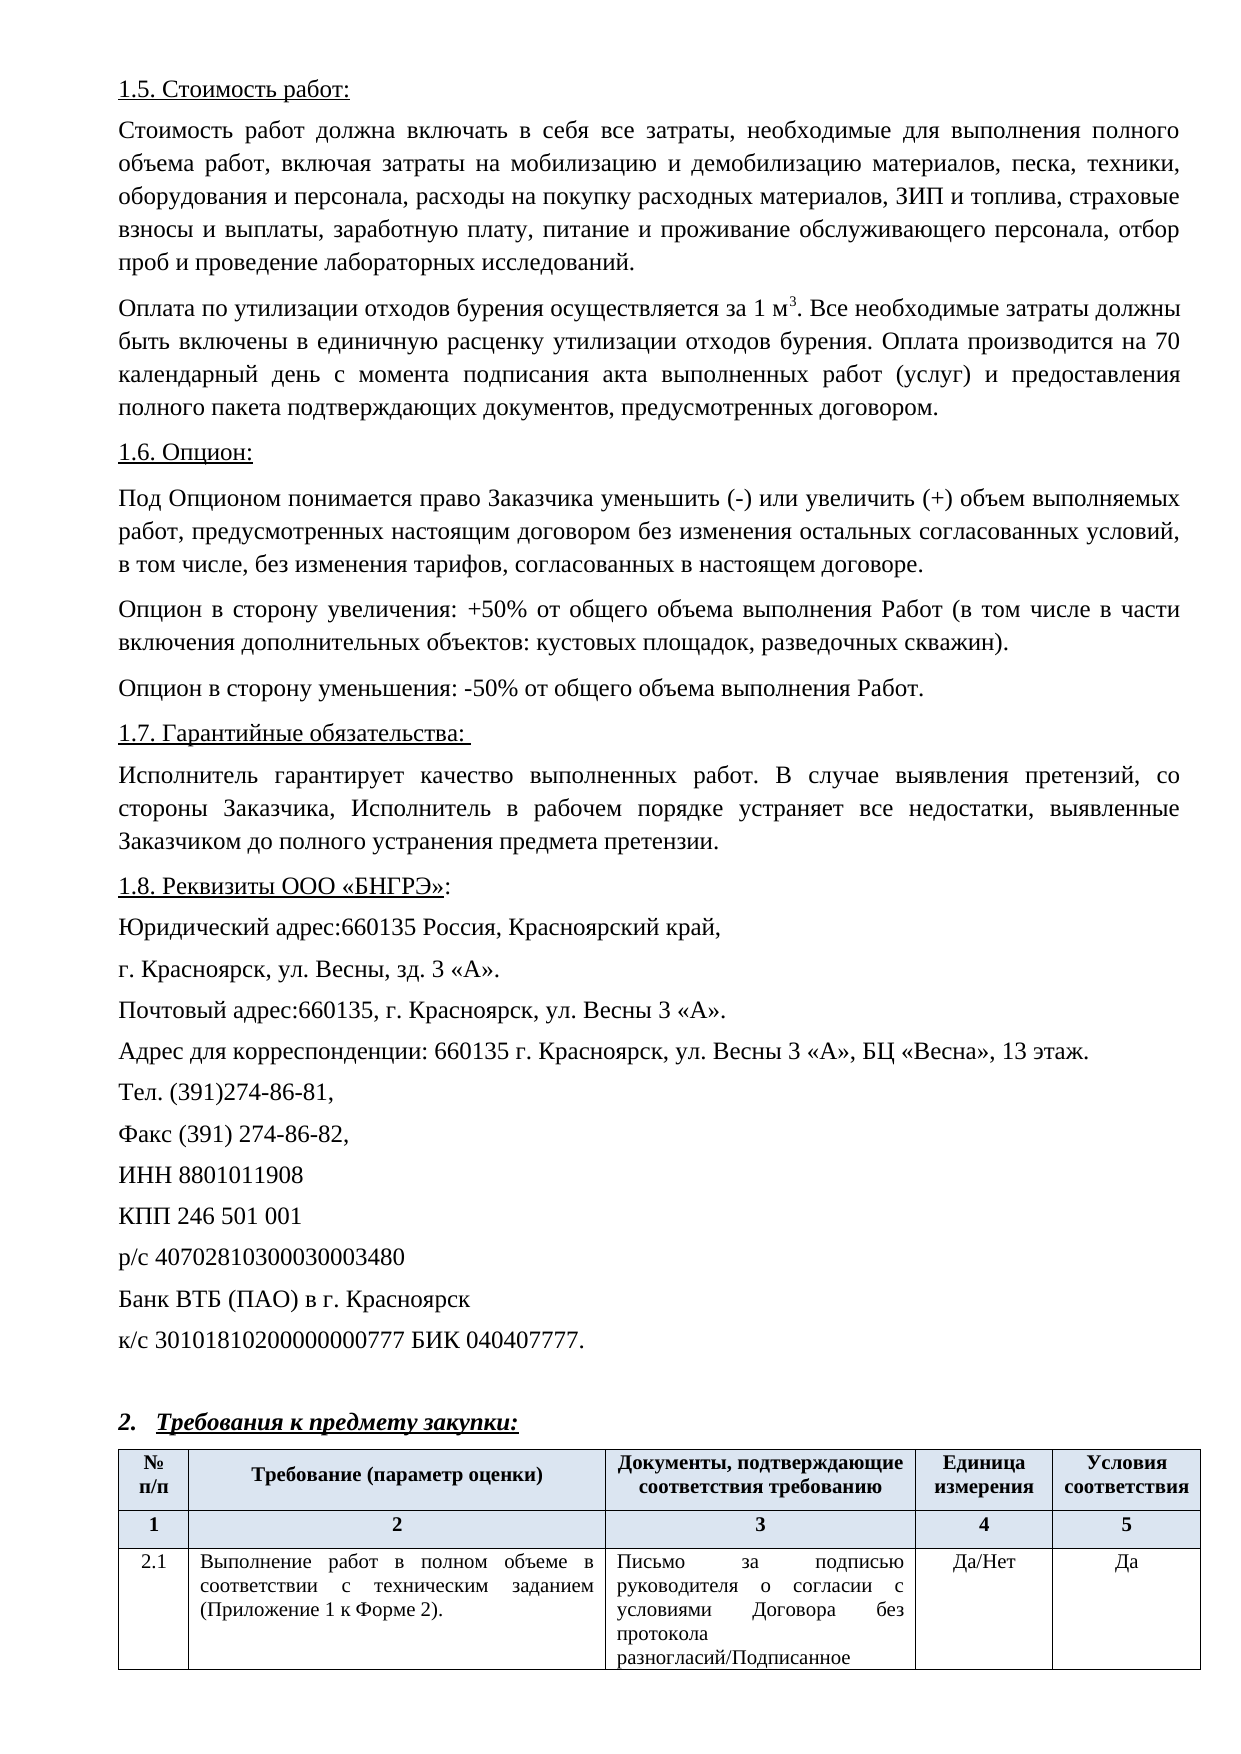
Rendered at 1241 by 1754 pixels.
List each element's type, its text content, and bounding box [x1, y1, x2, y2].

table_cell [606, 1549, 915, 1669]
list Банк ВТБ (ПАО) в г. Красноярск [118, 1284, 1181, 1312]
text 1.6. Опцион: [118, 437, 1181, 466]
text г. Красноярск, ул. Весны, зд. 3 «А». [118, 954, 1181, 982]
table_header Условия соответствия [1053, 1450, 1200, 1510]
table_cell 3 [606, 1511, 915, 1548]
table_cell 2 [189, 1511, 605, 1548]
table_cell Да [1053, 1549, 1200, 1669]
list ИНН 8801011908 [118, 1160, 1181, 1189]
text Опцион в сторону уменьшения: -50% от общего объема выполнения Работ. [118, 673, 1181, 702]
text 1.8. Реквизиты ООО «БНГРЭ»: [118, 871, 1181, 900]
table_cell 1 [119, 1511, 188, 1548]
table_header Единица измерения [916, 1450, 1052, 1510]
table_cell 4 [916, 1511, 1052, 1548]
text Юридический адрес:660135 Россия, Красноярский край, [118, 912, 1181, 941]
text Опцион в сторону увеличения: +50% от общего объема выполнения Работ (в том числе в части включения дополнительных объектов: кустовых площадок, разведочных скважин). [118, 594, 1181, 656]
list Факс (391) 274-86-82, [118, 1119, 1181, 1147]
list Тел. (391)274-86-81, [118, 1077, 1181, 1106]
list КПП 246 501 001 [118, 1201, 1181, 1230]
list р/с 40702810300030003480 [118, 1242, 1181, 1271]
text Стоимость работ должна включать в себя все затраты, необходимые для выполнения полного объема работ, включая затраты на мобилизацию и демобилизацию материалов, песка, техники, оборудования и персонала, расходы на покупку расходных материалов, ЗИП и топлива, страховые взносы и выплаты, заработную плату, питание и проживание обслуживающего персонала, отбор проб и проведение лабораторных исследований. [118, 115, 1181, 276]
text Исполнитель гарантирует качество выполненных работ. В случае выявления претензий, со стороны Заказчика, Исполнитель в рабочем порядке устраняет все недостатки, выявленные Заказчиком до полного устранения предмета претензии. [118, 760, 1181, 854]
list к/с 30101810200000000777 БИК 040407777. [118, 1325, 1181, 1354]
table_header Документы, подтверждающие соответствия требованию [606, 1450, 915, 1510]
text Почтовый адрес:660135, г. Красноярск, ул. Весны 3 «А». [118, 995, 1181, 1024]
text Адрес для корреспонденции: 660135 г. Красноярск, ул. Весны 3 «А», БЦ «Весна», 13 этаж. [118, 1036, 1181, 1065]
table_cell 2.1 [119, 1549, 188, 1669]
table_header Требование (параметр оценки) [189, 1450, 605, 1510]
table_cell 5 [1053, 1511, 1200, 1548]
text Оплата по утилизации отходов бурения осуществляется за 1 м3. Все необходимые затраты должны быть включены в единичную расценку утилизации отходов бурения. Оплата производится на 70 календарный день с момента подписания акта выполненных работ (услуг) и предоставления полного пакета подтверждающих документов, предусмотренных договором. [118, 293, 1181, 421]
list Требования к предмету закупки: [118, 1407, 1181, 1436]
text 1.7. Гарантийные обязательства: [118, 718, 1181, 747]
text 1.5. Стоимость работ: [118, 74, 1181, 103]
text Под Опционом понимается право Заказчика уменьшить (-) или увеличить (+) объем выполняемых работ, предусмотренных настоящим договором без изменения остальных согласованных условий, в том числе, без изменения тарифов, согласованных в настоящем договоре. [118, 483, 1181, 578]
table_header № п/п [119, 1450, 188, 1510]
table_cell Да/Нет [916, 1549, 1052, 1669]
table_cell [189, 1549, 605, 1669]
